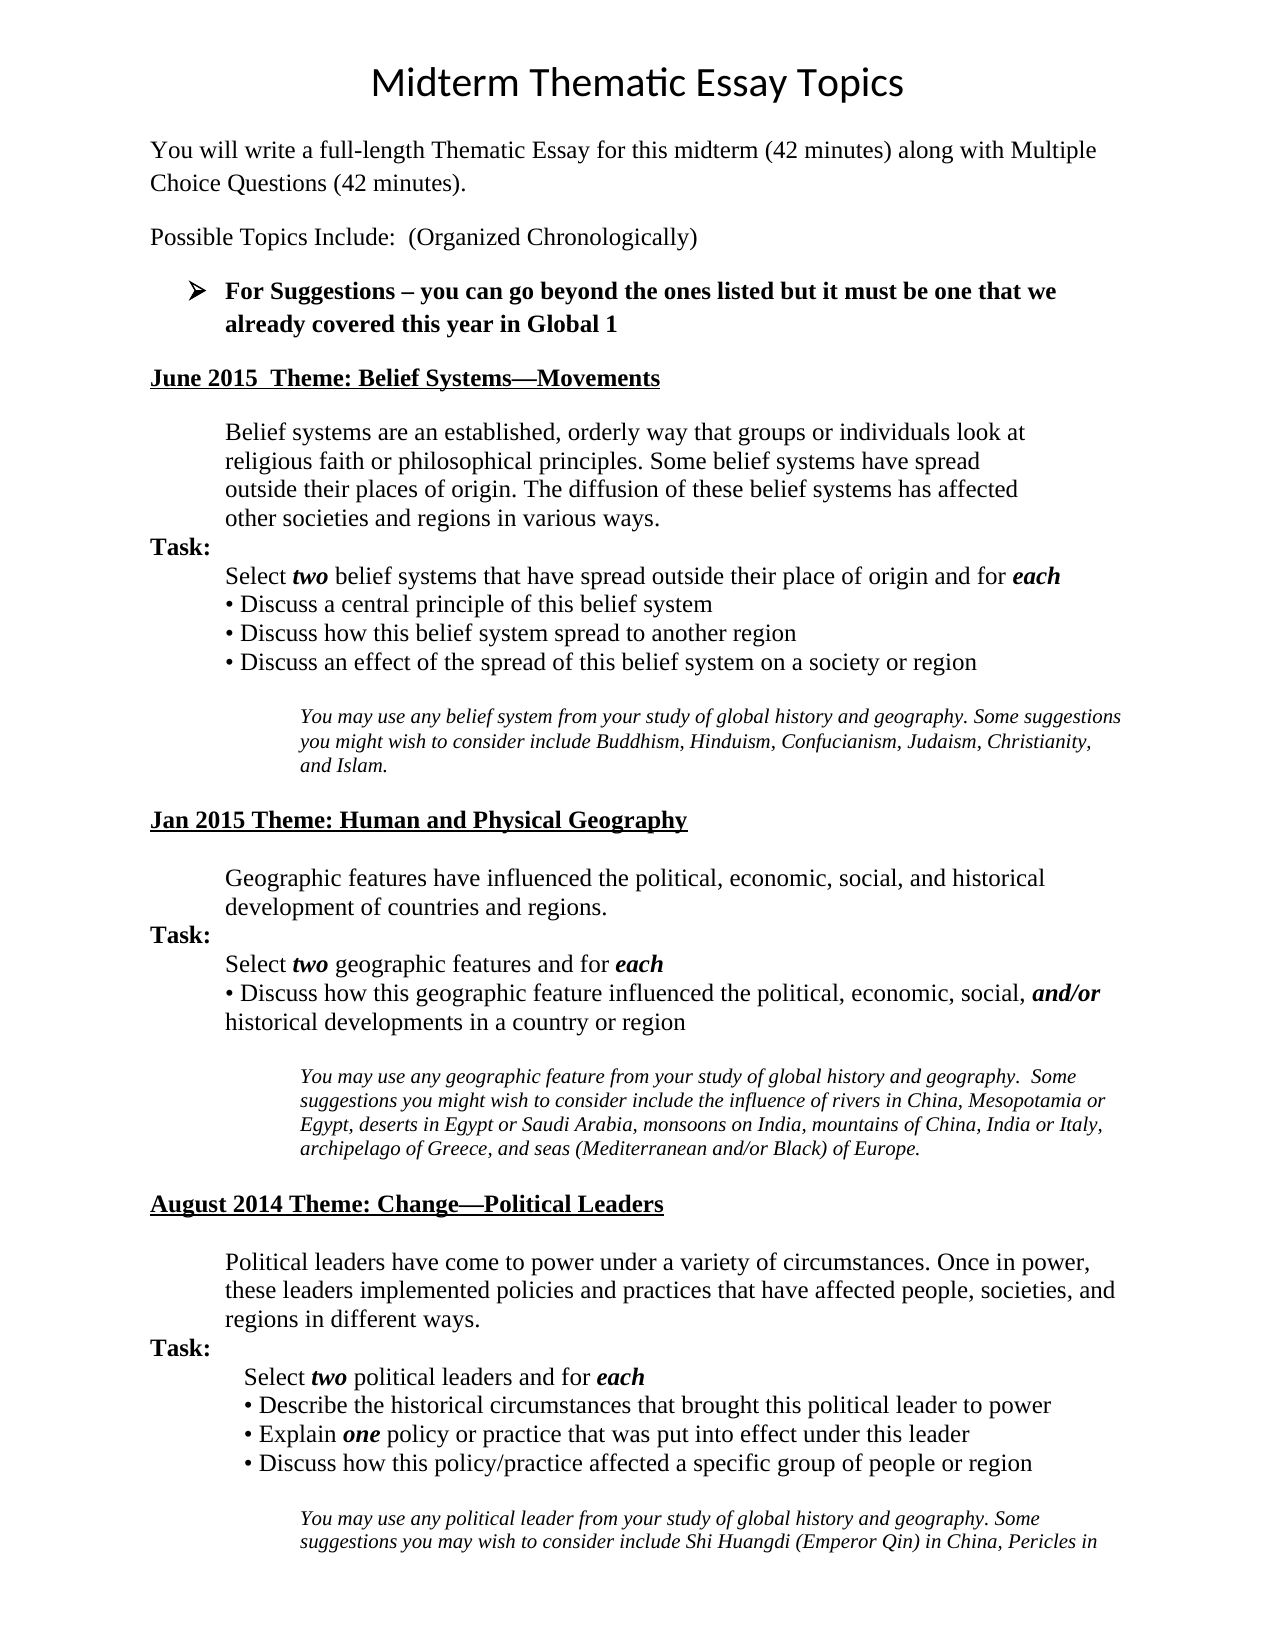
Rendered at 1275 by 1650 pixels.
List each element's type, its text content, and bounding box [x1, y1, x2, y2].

text religious faith or philosophical principles. Some belief systems have spread [225, 446, 1125, 474]
text Task: [150, 920, 1125, 949]
text Jan 2015 Theme: Human and Physical Geography [150, 805, 1125, 834]
text • Explain one policy or practice that was put into effect under this leader [244, 1419, 1125, 1448]
text • Discuss how this policy/practice affected a specific group of people or region [244, 1448, 1125, 1477]
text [300, 1505, 1125, 1553]
text • Discuss a central principle of this belief system [225, 589, 1125, 618]
text Select two political leaders and for each [244, 1362, 1125, 1390]
text outside their places of origin. The diffusion of these belief systems has affected [225, 474, 1125, 503]
text You may use any belief system from your study of global history and geography. Some suggestions you might wish to consider include Buddhism, Hinduism, Confucianism, Judaism, Christianity, and Islam. [300, 704, 1125, 777]
text Belief systems are an established, orderly way that groups or individuals look at [225, 417, 1125, 446]
text August 2014 Theme: Change—Political Leaders [150, 1189, 1125, 1218]
text Select two belief systems that have spread outside their place of origin and for each [225, 561, 1125, 589]
text development of countries and regions. [225, 892, 1125, 920]
text Select two geographic features and for each [225, 949, 1125, 978]
text Political leaders have come to power under a variety of circumstances. Once in power, these leaders implemented policies and practices that have affected people, societies, and regions in different ways. [225, 1247, 1125, 1333]
text • Discuss an effect of the spread of this belief system on a society or region [225, 647, 1125, 676]
text You will write a full-length Thematic Essay for this midterm (42 minutes) along with Multiple Choice Questions (42 minutes). [150, 136, 1125, 197]
text Midterm Thematic Essay Topics [150, 56, 1125, 107]
text June 2015 Theme: Belief Systems—Movements [150, 363, 1125, 392]
text • Discuss how this geographic feature influenced the political, economic, social, and/or historical developments in a country or region [225, 978, 1125, 1035]
list For Suggestions – you can go beyond the ones listed but it must be one that we already covered this year in Global 1 [187, 276, 1125, 338]
text Geographic features have influenced the political, economic, social, and historical [225, 863, 1125, 892]
text Task: [150, 532, 1125, 561]
text • Describe the historical circumstances that brought this political leader to power [244, 1390, 1125, 1419]
text Possible Topics Include: (Organized Chronologically) [150, 222, 1125, 251]
text You may use any geographic feature from your study of global history and geography. Some suggestions you might wish to consider include the influence of rivers in China, Mesopotamia or Egypt, deserts in Egypt or Saudi Arabia, monsoons on India, mountains of China, India or Italy, archipelago of Greece, and seas (Mediterranean and/or Black) of Europe. [300, 1064, 1125, 1160]
text other societies and regions in various ways. [225, 503, 1125, 532]
text • Discuss how this belief system spread to another region [225, 618, 1125, 647]
text Task: [150, 1333, 1125, 1362]
